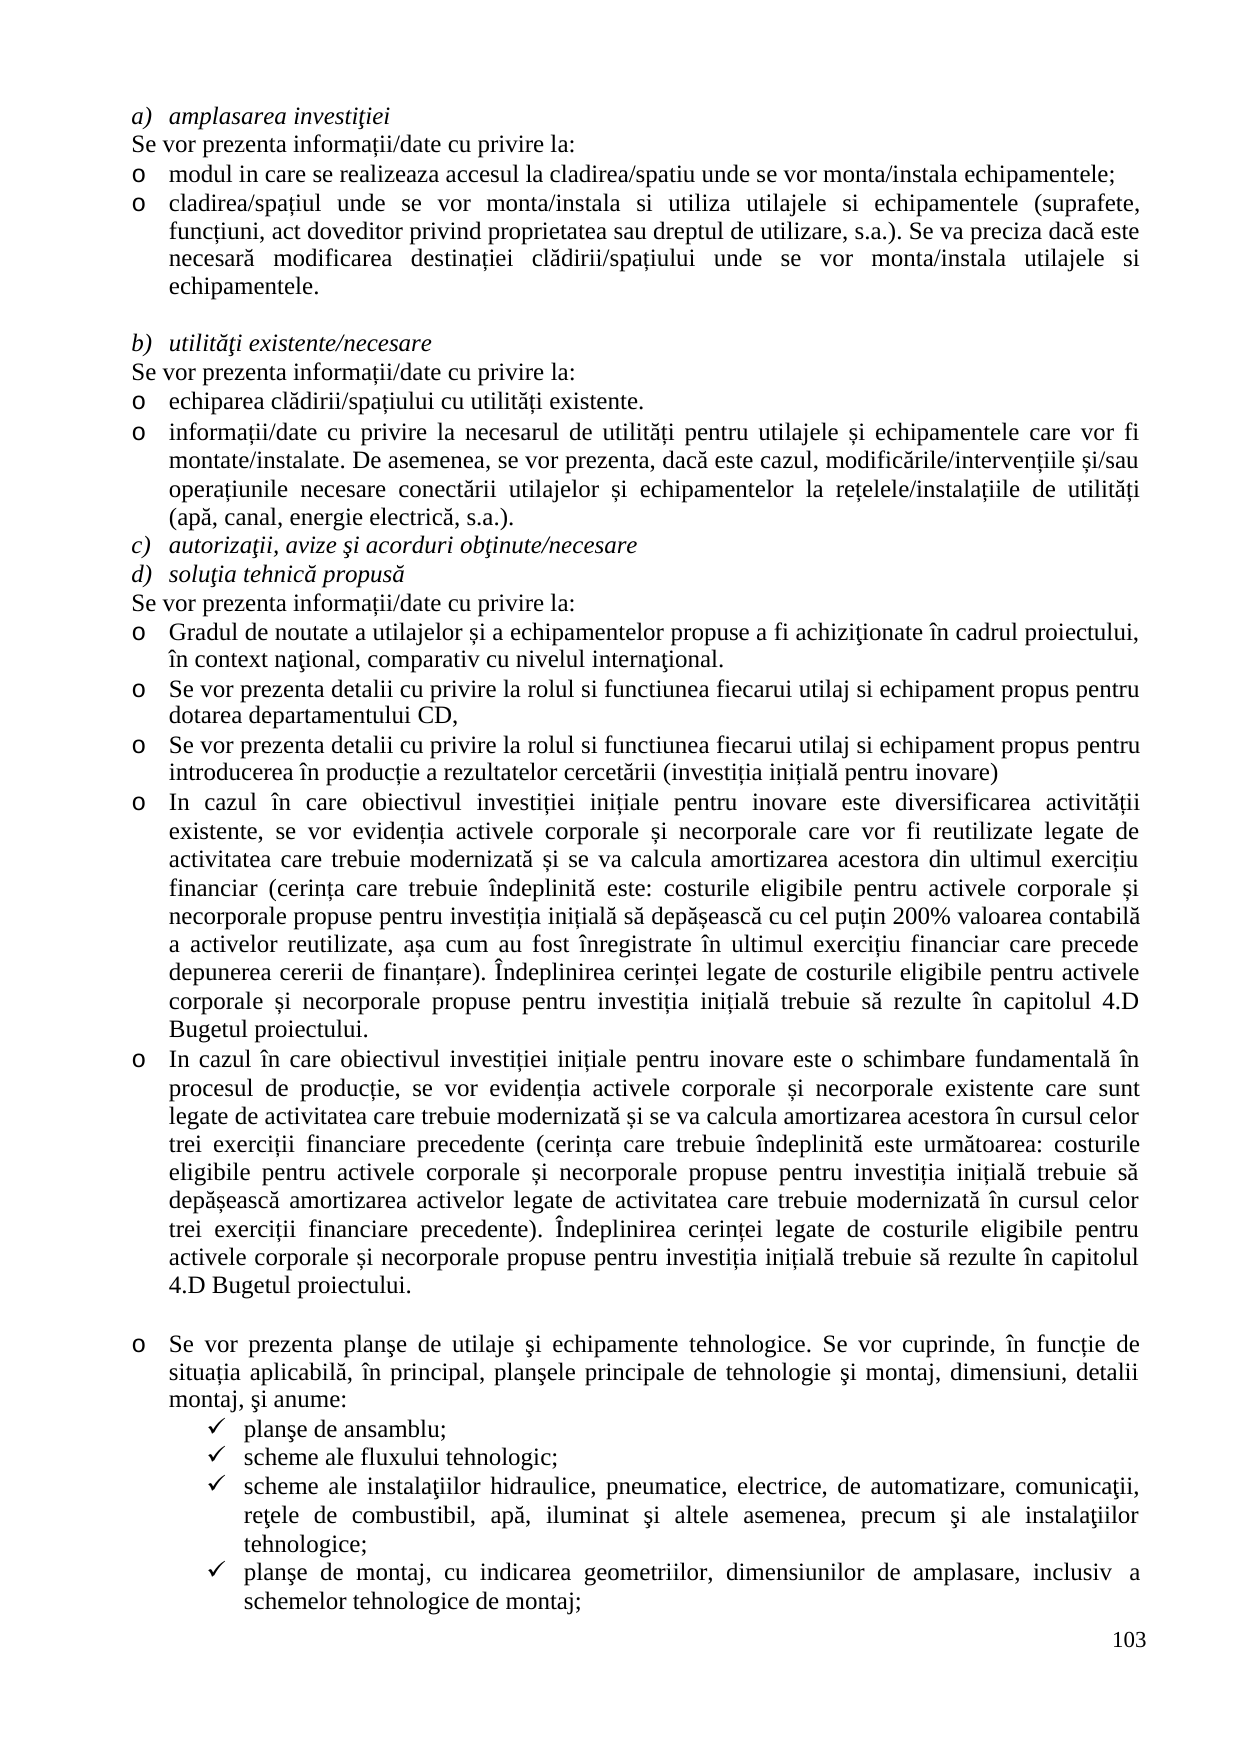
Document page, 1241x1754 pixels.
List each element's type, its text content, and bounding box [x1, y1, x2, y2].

text Se vor prezenta informații/date cu privire la: [131, 588, 1140, 617]
list In cazul în care obiectivul investiției inițiale pentru inovare este o schimbare fundamentală în procesul de producție, se vor evidenția activele corporale și necorporale existente care sunt legate de activitatea care trebuie modernizată și se va calcula amortizarea acestora în cursul celor trei exerciții financiare precedente (cerința care trebuie îndeplinită este următoarea: costurile eligibile pentru activele corporale și necorporale propuse pentru investiția inițială trebuie să depășească amortizarea activelor legate de activitatea care trebuie modernizată în cursul celor trei exerciții financiare precedente). Îndeplinirea cerinței legate de costurile eligibile pentru activele corporale și necorporale propuse pentru investiția inițială trebuie să rezulte în capitolul 4.D Bugetul proiectului. [131, 1043, 1140, 1299]
list utilităţi existente/necesare [131, 328, 1140, 357]
list Se vor prezenta planşe de utilaje şi echipamente tehnologice. Se vor cuprinde, în funcție de situația aplicabilă, în principal, planşele principale de tehnologie şi montaj, dimensiuni, detalii montaj, şi anume: [131, 1329, 1140, 1413]
text Se vor prezenta informații/date cu privire la: [131, 357, 1140, 386]
list cladirea/spațiul unde se vor monta/instala si utiliza utilajele si echipamentele (suprafete, funcțiuni, act doveditor privind proprietatea sau dreptul de utilizare, s.a.). Se va preciza dacă este necesară modificarea destinației clădirii/spațiului unde se vor monta/instala utilajele si echipamentele. [131, 188, 1140, 299]
list Se vor prezenta detalii cu privire la rolul si functiunea fiecarui utilaj si echipament propus pentru introducerea în producție a rezultatelor cercetării (investiția inițială pentru inovare) [131, 731, 1140, 786]
list soluţia tehnică propusă [131, 559, 1140, 588]
list informații/date cu privire la necesarul de utilități pentru utilajele și echipamentele care vor fi montate/instalate. De asemenea, se vor prezenta, dacă este cazul, modificările/intervențiile și/sau operațiunile necesare conectării utilajelor și echipamentelor la rețelele/instalațiile de utilități (apă, canal, energie electrică, s.a.). [131, 416, 1140, 531]
list scheme ale fluxului tehnologic; [206, 1442, 1140, 1471]
list scheme ale instalaţiilor hidraulice, pneumatice, electrice, de automatizare, comunicaţii, reţele de combustibil, apă, iluminat şi altele asemenea, precum şi ale instalaţiilor tehnologice; [206, 1471, 1140, 1557]
list autorizaţii, avize şi acorduri obţinute/necesare [131, 531, 1140, 559]
list modul in care se realizeaza accesul la cladirea/spatiu unde se vor monta/instala echipamentele; [131, 158, 1140, 188]
text Se vor prezenta informații/date cu privire la: [131, 129, 1140, 158]
list echiparea clădirii/spațiului cu utilități existente. [131, 386, 1140, 416]
list In cazul în care obiectivul investiției inițiale pentru inovare este diversificarea activității existente, se vor evidenția activele corporale și necorporale care vor fi reutilizate legate de activitatea care trebuie modernizată și se va calcula amortizarea acestora din ultimul exercițiu financiar (cerința care trebuie îndeplinită este: costurile eligibile pentru activele corporale și necorporale propuse pentru investiția inițială să depășească cu cel puțin 200% valoarea contabilă a activelor reutilizate, așa cum au fost înregistrate în ultimul exercițiu financiar care precede depunerea cererii de finanțare). Îndeplinirea cerinței legate de costurile eligibile pentru activele corporale și necorporale propuse pentru investiția inițială trebuie să rezulte în capitolul 4.D Bugetul proiectului. [131, 787, 1140, 1043]
list Gradul de noutate a utilajelor și a echipamentelor propuse a fi achiziţionate în cadrul proiectului, în context naţional, comparativ cu nivelul internaţional. [131, 618, 1140, 673]
list planşe de montaj, cu indicarea geometriilor, dimensiunilor de amplasare, inclusiv a schemelor tehnologice de montaj; [206, 1557, 1140, 1615]
list planşe de ansamblu; [206, 1414, 1140, 1442]
list amplasarea investiţiei [131, 101, 1140, 129]
list Se vor prezenta detalii cu privire la rolul si functiunea fiecarui utilaj si echipament propus pentru dotarea departamentului CD, [131, 674, 1140, 729]
